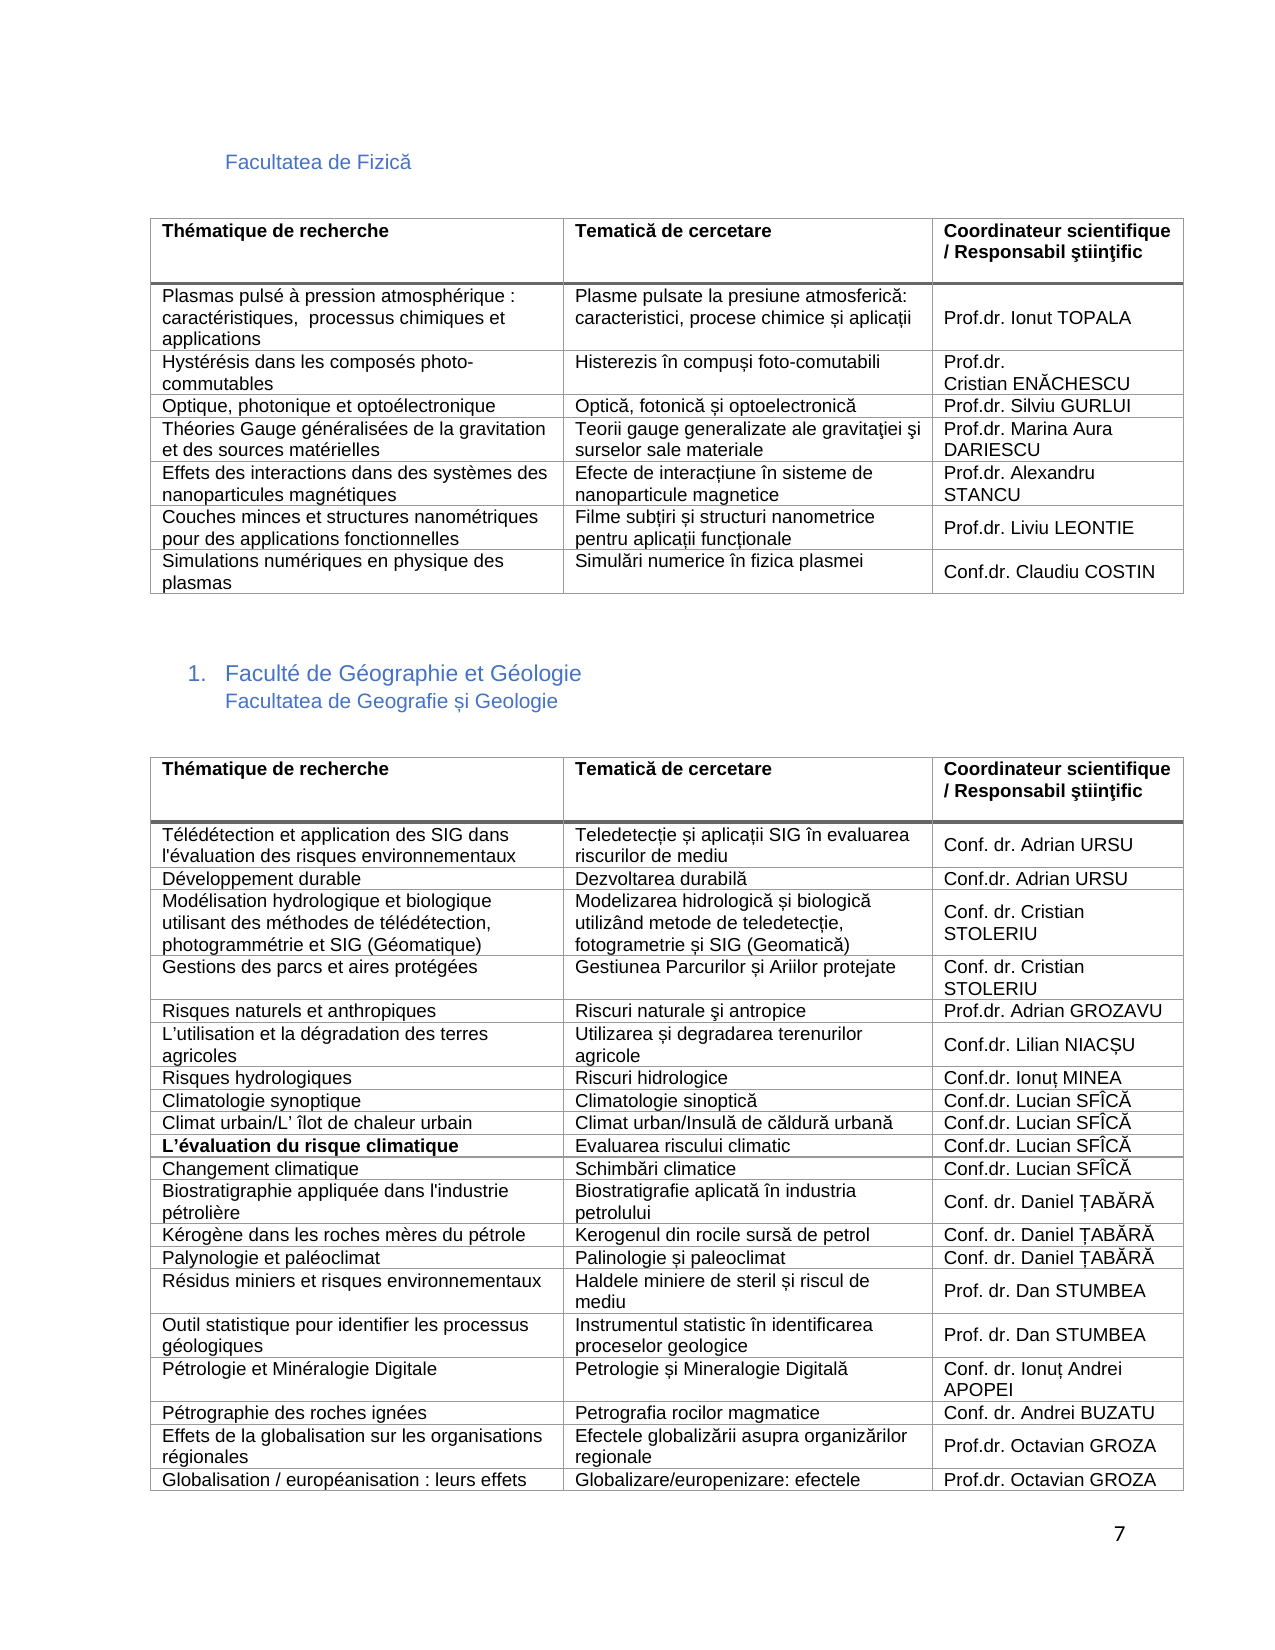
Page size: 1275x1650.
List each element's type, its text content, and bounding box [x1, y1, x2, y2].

table_cell Kérogène dans les roches mères du pétrole [151, 1224, 563, 1246]
table_cell L’utilisation et la dégradation des terres agricoles [151, 1023, 563, 1066]
table_cell Climat urbain/L’ îlot de chaleur urbain [151, 1112, 563, 1134]
table_cell Modélisation hydrologique et biologique utilisant des méthodes de télédétection, photogrammétrie et SIG (Géomatique) [151, 890, 563, 955]
table_cell Couches minces et structures nanométriques pour des applications fonctionnelles [151, 506, 563, 549]
table_cell Prof.dr. Adrian GROZAVU [933, 1000, 1183, 1022]
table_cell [564, 1469, 932, 1490]
table_header Thématique de recherche [151, 219, 563, 282]
table_cell Prof. dr. Dan STUMBEA [933, 1269, 1183, 1312]
text Facultatea de Geografie și Geologie [150, 688, 1125, 712]
table_cell Utilizarea și degradarea terenurilor agricole [564, 1023, 932, 1066]
table_cell Conf.dr. Ionuț MINEA [933, 1067, 1183, 1088]
table_cell Riscuri hidrologice [564, 1067, 932, 1088]
table_cell Modelizarea hidrologică și biologică utilizând metode de teledetecție, fotogrametrie și SIG (Geomatică) [564, 890, 932, 955]
table_cell Conf. dr. Daniel ȚABĂRĂ [933, 1224, 1183, 1246]
table_cell Gestions des parcs et aires protégées [151, 956, 563, 999]
text Facultatea de Fizică [150, 150, 1125, 174]
table_cell Evaluarea riscului climatic [564, 1135, 932, 1156]
table_cell Palynologie et paléoclimat [151, 1247, 563, 1268]
table_cell Riscuri naturale şi antropice [564, 1000, 932, 1022]
table_cell Conf. dr. Cristian STOLERIU [933, 890, 1183, 955]
table_cell Schimbări climatice [564, 1158, 932, 1179]
table_cell Conf.dr. Lucian SFÎCĂ [933, 1090, 1183, 1111]
table_cell Théories Gauge généralisées de la gravitation et des sources matérielles [151, 418, 563, 461]
table_cell Effets de la globalisation sur les organisations régionales [151, 1425, 563, 1468]
table_cell Petrologie și Mineralogie Digitală [564, 1358, 932, 1401]
table_cell Outil statistique pour identifier les processus géologiques [151, 1314, 563, 1357]
table_cell Dezvoltarea durabilă [564, 868, 932, 889]
table_cell Conf.dr. Lucian SFÎCĂ [933, 1158, 1183, 1179]
table_cell Conf.dr. Adrian URSU [933, 868, 1183, 889]
table_cell Conf.dr. Claudiu COSTIN [933, 550, 1183, 593]
table_cell Conf.dr. Lilian NIACȘU [933, 1023, 1183, 1066]
table_cell Conf. dr. Andrei BUZATU [933, 1402, 1183, 1423]
table_cell Prof.dr. Ionut TOPALA [933, 285, 1183, 350]
table_cell Biostratigrafie aplicată în industria petrolului [564, 1180, 932, 1223]
table_cell Climatologie sinoptică [564, 1090, 932, 1111]
table_cell Efectele globalizării asupra organizărilor regionale [564, 1425, 932, 1468]
table_cell Conf. dr. Daniel ȚABĂRĂ [933, 1180, 1183, 1223]
table_cell L’évaluation du risque climatique [151, 1135, 563, 1156]
table_cell Optică, fotonică și optoelectronică [564, 395, 932, 417]
table_header Coordinateur scientifique / Responsabil ştiinţific [933, 758, 1183, 820]
table_cell Instrumentul statistic în identificarea proceselor geologice [564, 1314, 932, 1357]
list Faculté de Géographie et Géologie [187, 660, 1125, 686]
table_cell Conf.dr. Lucian SFÎCĂ [933, 1112, 1183, 1134]
table_cell Résidus miniers et risques environnementaux [151, 1269, 563, 1312]
table_cell Conf. dr. Cristian STOLERIU [933, 956, 1183, 999]
table_cell Climatologie synoptique [151, 1090, 563, 1111]
table_cell Pétrographie des roches ignées [151, 1402, 563, 1423]
table_cell Biostratigraphie appliquée dans l'industrie pétrolière [151, 1180, 563, 1223]
table_cell Climat urban/Insulă de căldură urbană [564, 1112, 932, 1134]
table_cell Kerogenul din rocile sursă de petrol [564, 1224, 932, 1246]
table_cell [151, 1469, 563, 1490]
table_cell Risques hydrologiques [151, 1067, 563, 1088]
table_cell Télédétection et application des SIG dans l'évaluation des risques environnementaux [151, 824, 563, 867]
table_cell Efecte de interacțiune în sisteme de nanoparticule magnetice [564, 462, 932, 505]
table_cell Petrografia rocilor magmatice [564, 1402, 932, 1423]
table_cell Pétrologie et Minéralogie Digitale [151, 1358, 563, 1401]
table_cell Haldele miniere de steril și riscul de mediu [564, 1269, 932, 1312]
table_cell Conf.dr. Lucian SFÎCĂ [933, 1135, 1183, 1156]
table_cell Histerezis în compuși foto-comutabili [564, 351, 932, 394]
table_cell Prof.dr. Alexandru STANCU [933, 462, 1183, 505]
table_header Coordinateur scientifique / Responsabil ştiinţific [933, 219, 1183, 282]
table_cell Développement durable [151, 868, 563, 889]
table_cell Prof.dr. Marina Aura DARIESCU [933, 418, 1183, 461]
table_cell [933, 1469, 1183, 1490]
table_cell Prof.dr. Octavian GROZA [933, 1425, 1183, 1468]
table_cell Teorii gauge generalizate ale gravitaţiei şi surselor sale materiale [564, 418, 932, 461]
table_cell Prof.dr. Cristian ENĂCHESCU [933, 351, 1183, 394]
table_cell Plasme pulsate la presiune atmosferică: caracteristici, procese chimice și aplicații [564, 285, 932, 350]
table_cell Hystérésis dans les composés photo-commutables [151, 351, 563, 394]
table_header Thématique de recherche [151, 758, 563, 820]
table_cell Conf. dr. Daniel ȚABĂRĂ [933, 1247, 1183, 1268]
table_cell Palinologie și paleoclimat [564, 1247, 932, 1268]
table_cell Risques naturels et anthropiques [151, 1000, 563, 1022]
table_cell Conf. dr. Adrian URSU [933, 824, 1183, 867]
table_cell Simulations numériques en physique des plasmas [151, 550, 563, 593]
table_cell Prof. dr. Dan STUMBEA [933, 1314, 1183, 1357]
table_cell Teledetecție și aplicații SIG în evaluarea riscurilor de mediu [564, 824, 932, 867]
table_header Tematică de cercetare [564, 758, 932, 820]
table_header Tematică de cercetare [564, 219, 932, 282]
table_cell Optique, photonique et optoélectronique [151, 395, 563, 417]
table_cell Filme subțiri și structuri nanometrice pentru aplicații funcționale [564, 506, 932, 549]
table_cell Gestiunea Parcurilor și Ariilor protejate [564, 956, 932, 999]
table_cell Prof.dr. Liviu LEONTIE [933, 506, 1183, 549]
table_cell Changement climatique [151, 1158, 563, 1179]
table_cell Prof.dr. Silviu GURLUI [933, 395, 1183, 417]
table_cell Simulări numerice în fizica plasmei [564, 550, 932, 593]
table_cell Effets des interactions dans des systèmes des nanoparticules magnétiques [151, 462, 563, 505]
table_cell Conf. dr. Ionuț Andrei APOPEI [933, 1358, 1183, 1401]
table_cell Plasmas pulsé à pression atmosphérique : caractéristiques, processus chimiques et applications [151, 285, 563, 350]
